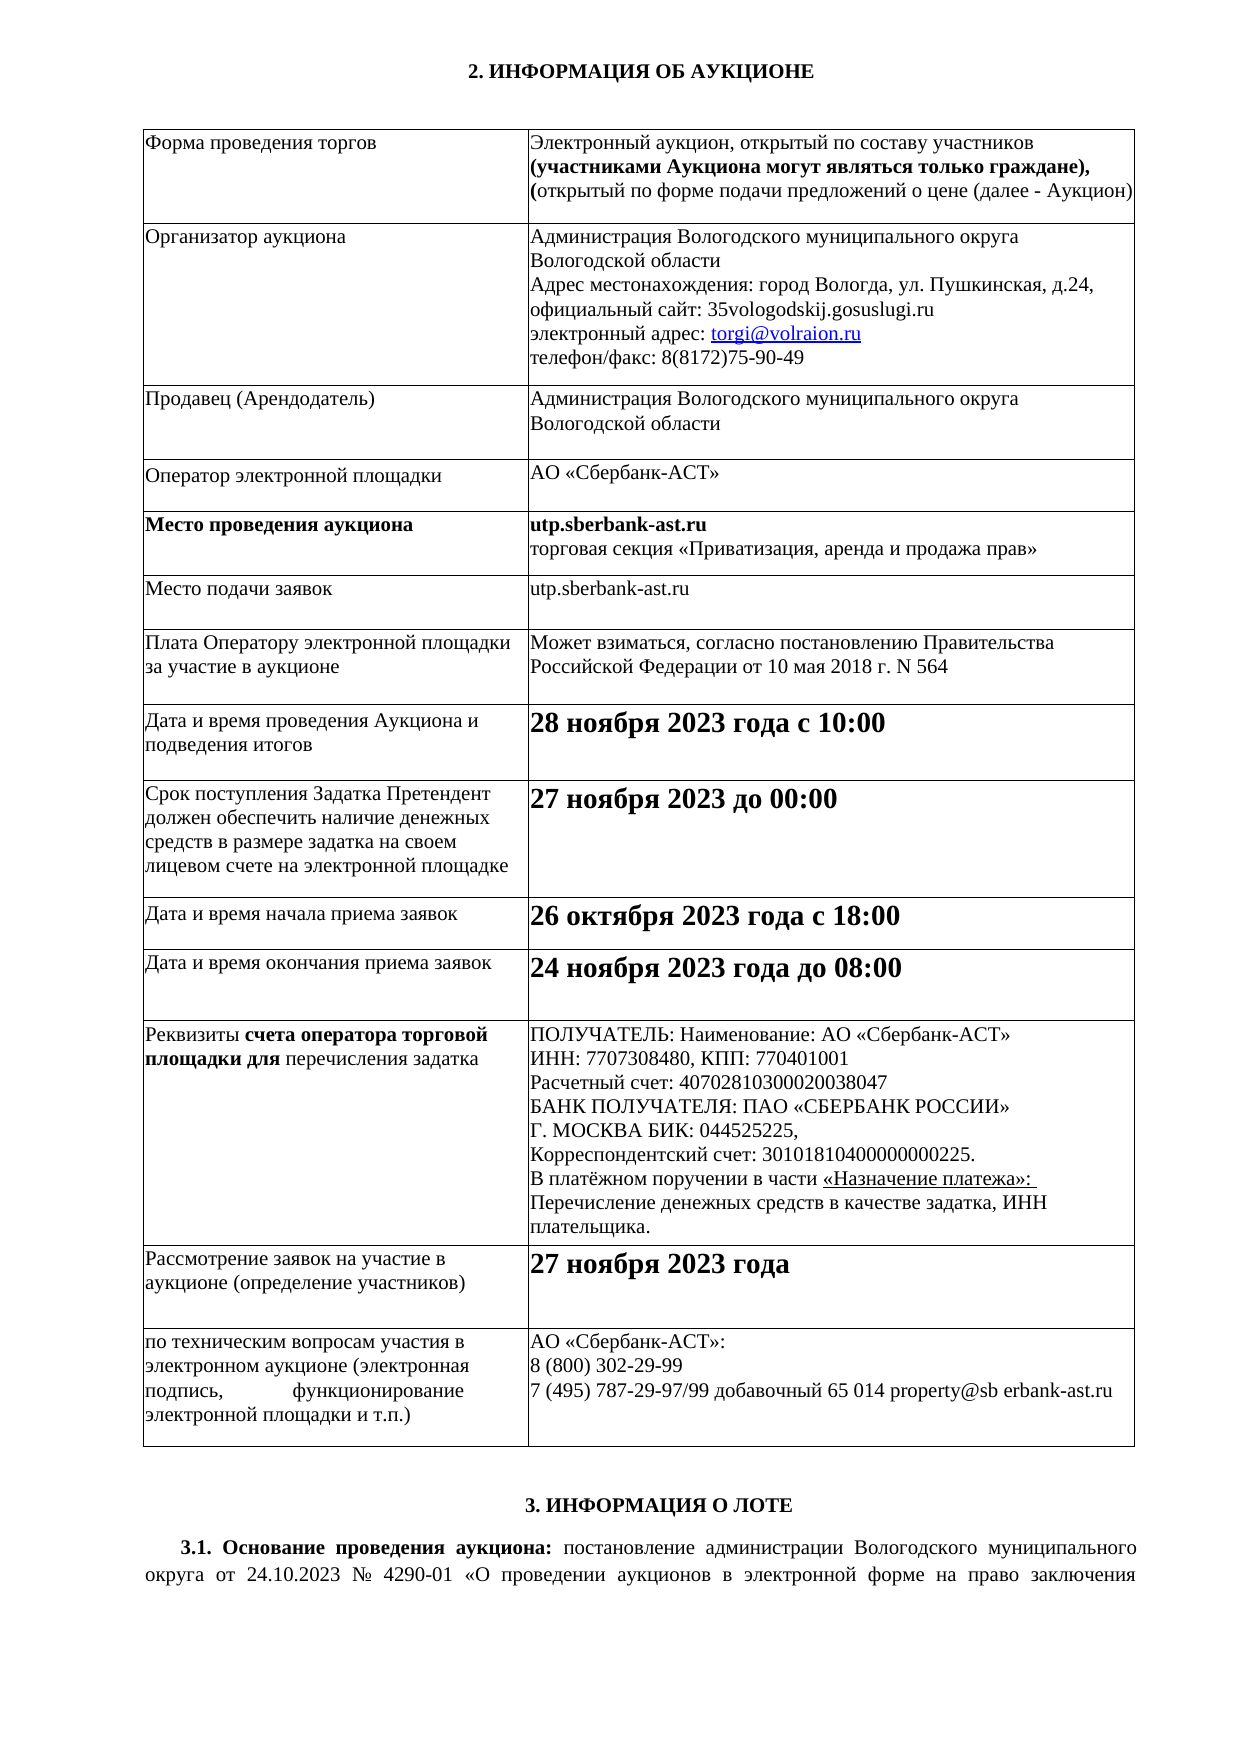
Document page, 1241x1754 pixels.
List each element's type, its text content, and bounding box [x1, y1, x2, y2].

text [145, 1535, 1138, 1586]
table_cell ПОЛУЧАТЕЛЬ: Наименование: АО «Сбербанк-АСТ» ИНН: 7707308480, КПП: 770401001 Расчетный счет: 40702810300020038047 БАНК ПОЛУЧАТЕЛЯ: ПАО «СБЕРБАНК РОССИИ» Г. МОСКВА БИК: 044525225, Корреспондентский счет: 30101810400000000225. В платёжном поручении в части «Назначение платежа»: Перечисление денежных средств в качестве задатка, ИНН плательщика. [529, 1021, 1134, 1245]
table_header Форма проведения торгов [144, 130, 528, 223]
table_cell Реквизиты счета оператора торговой площадки для перечисления задатка [144, 1021, 528, 1245]
text 2. ИНФОРМАЦИЯ ОБ АУКЦИОНЕ [145, 59, 1138, 83]
table_cell utp.sberbank-ast.ru торговая секция «Приватизация, аренда и продажа прав» [529, 512, 1134, 575]
table_cell 27 ноября 2023 года [529, 1246, 1134, 1328]
table_cell по техническим вопросам участия в электронном аукционе (электронная подпись, функционирование электронной площадки и т.п.) [144, 1329, 528, 1446]
table_cell 24 ноября 2023 года до 08:00 [529, 950, 1134, 1020]
table_cell Администрация Вологодского муниципального округа Вологодской области Адрес местонахождения: город Вологда, ул. Пушкинская, д.24, официальный сайт: 35vologodskij.gosuslugi.ru электронный адрес: torgi@volraion.ru телефон/факс: 8(8172)75-90-49 [529, 224, 1134, 385]
table_cell Может взиматься, согласно постановлению Правительства Российской Федерации от 10 мая 2018 г. N 564 [529, 630, 1134, 704]
table_cell Оператор электронной площадки [144, 460, 528, 511]
table_cell АО «Сбербанк-АСТ» [529, 460, 1134, 511]
table_cell Администрация Вологодского муниципального округа Вологодской области [529, 386, 1134, 458]
table_cell Дата и время начала приема заявок [144, 898, 528, 949]
table_cell utp.sberbank-ast.ru [529, 576, 1134, 629]
table_cell Срок поступления Задатка Претендент должен обеспечить наличие денежных средств в размере задатка на своем лицевом счете на электронной площадке [144, 781, 528, 897]
table_cell Рассмотрение заявок на участие в аукционе (определение участников) [144, 1246, 528, 1328]
table_cell АО «Сбербанк-АСТ»: 8 (800) 302-29-99 7 (495) 787-29-97/99 добавочный 65 014 property@sb erbank-ast.ru [529, 1329, 1134, 1446]
table_cell 28 ноября 2023 года с 10:00 [529, 705, 1134, 780]
table_header Электронный аукцион, открытый по составу участников (участниками Аукциона могут являться только граждане), (открытый по форме подачи предложений о цене (далее - Аукцион) [529, 130, 1134, 223]
table_cell 27 ноября 2023 до 00:00 [529, 781, 1134, 897]
table_cell Место проведения аукциона [144, 512, 528, 575]
table_cell Дата и время проведения Аукциона и подведения итогов [144, 705, 528, 780]
table_cell Организатор аукциона [144, 224, 528, 385]
table_cell 26 октября 2023 года с 18:00 [529, 898, 1134, 949]
text 3. ИНФОРМАЦИЯ О ЛОТЕ [145, 1493, 1138, 1517]
table_cell Место подачи заявок [144, 576, 528, 629]
table_cell Дата и время окончания приема заявок [144, 950, 528, 1020]
table_cell Плата Оператору электронной площадки за участие в аукционе [144, 630, 528, 704]
table_cell Продавец (Арендодатель) [144, 386, 528, 458]
